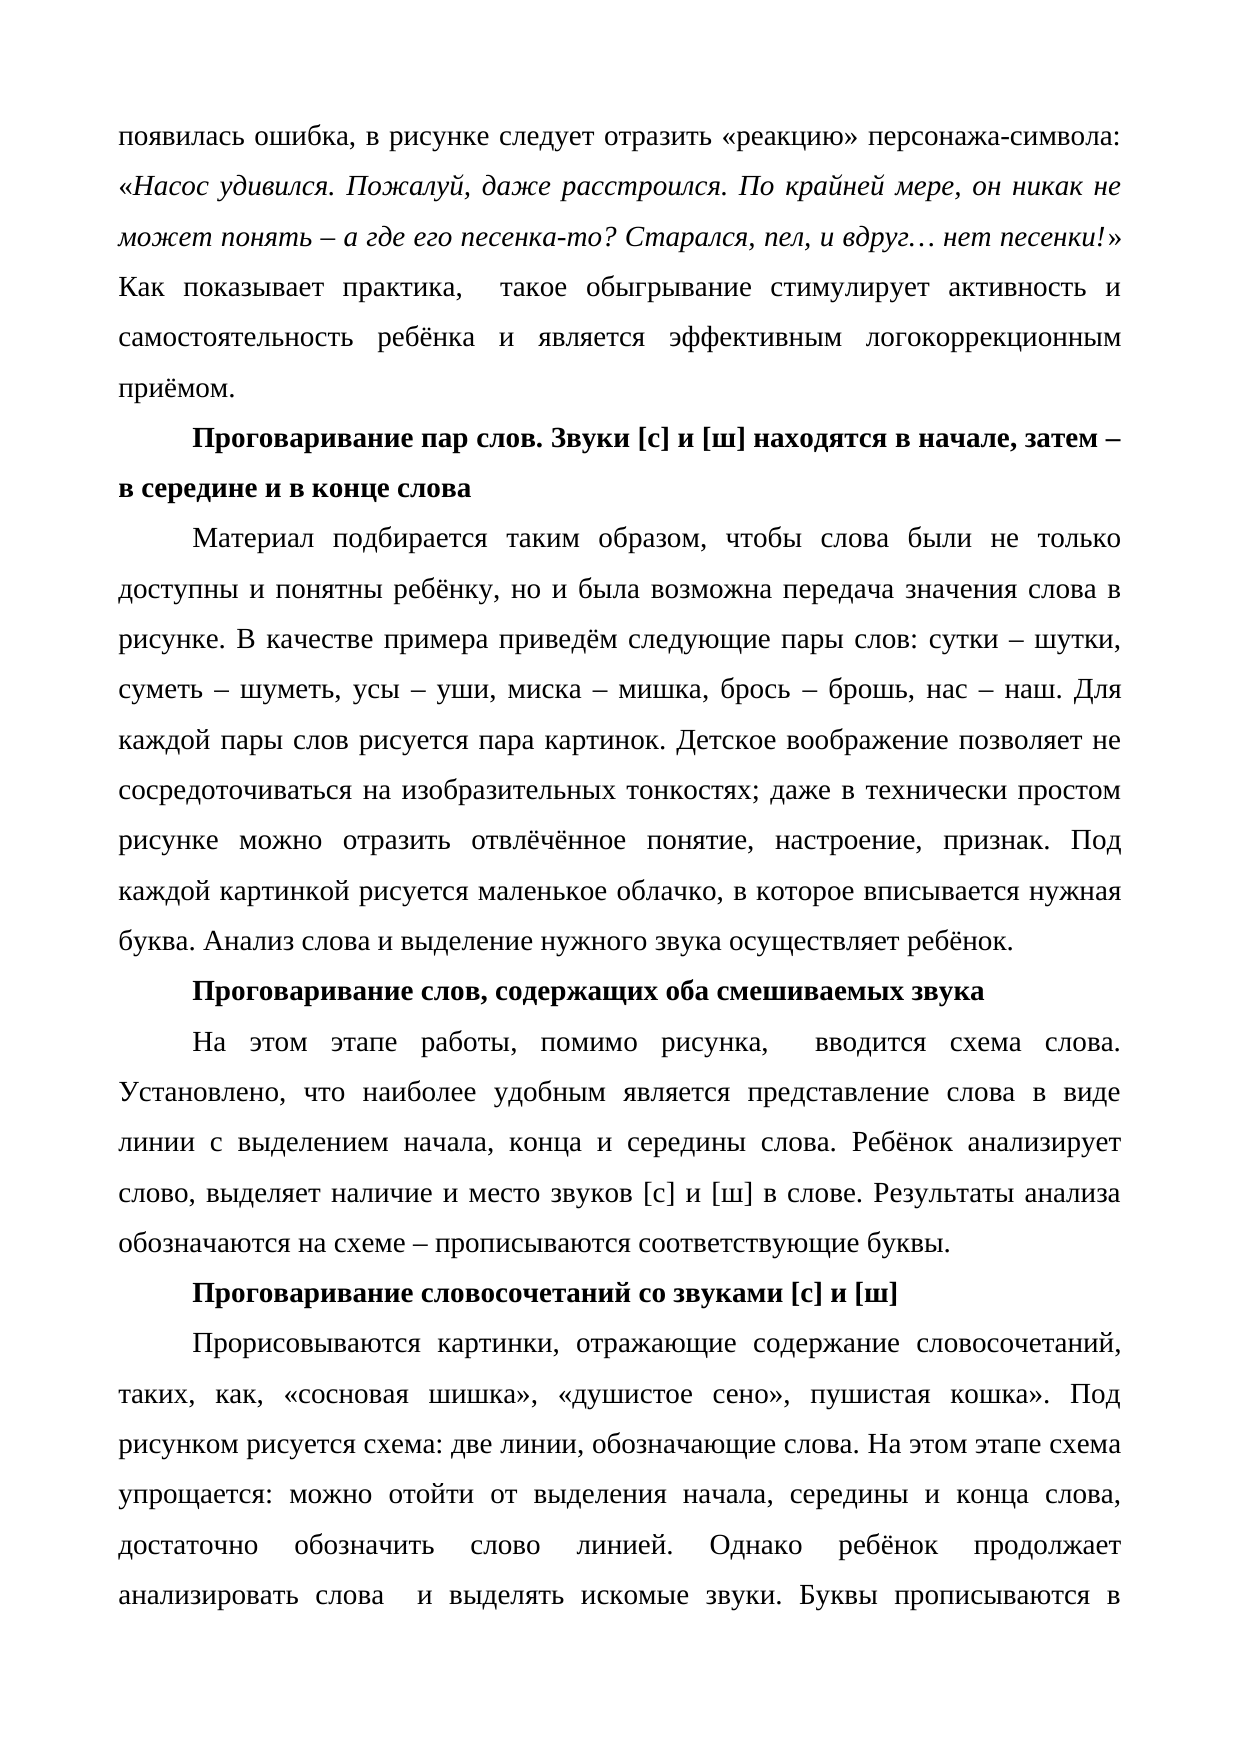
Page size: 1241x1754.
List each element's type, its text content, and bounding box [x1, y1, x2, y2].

text Проговаривание словосочетаний со звуками [с] и [ш] [118, 1275, 1122, 1309]
text Проговаривание слов, содержащих оба смешиваемых звука [118, 973, 1122, 1007]
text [118, 118, 1122, 403]
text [118, 1326, 1122, 1611]
text Проговаривание пар слов. Звуки [с] и [ш] находятся в начале, затем – в середине и в конце слова [118, 420, 1122, 504]
text На этом этапе работы, помимо рисунка, вводится схема слова. Установлено, что наиболее удобным является представление слова в виде линии с выделением начала, конца и середины слова. Ребёнок анализирует слово, выделяет наличие и место звуков [с] и [ш] в слове. Результаты анализа обозначаются на схеме – прописываются соответствующие буквы. [118, 1024, 1122, 1258]
text Материал подбирается таким образом, чтобы слова были не только доступны и понятны ребёнку, но и была возможна передача значения слова в рисунке. В качестве примера приведём следующие пары слов: сутки – шутки, суметь – шуметь, усы – уши, миска – мишка, брось – брошь, нас – наш. Для каждой пары слов рисуется пара картинок. Детское воображение позволяет не сосредоточиваться на изобразительных тонкостях; даже в технически простом рисунке можно отразить отвлёчённое понятие, настроение, признак. Под каждой картинкой рисуется маленькое облачко, в которое вписывается нужная буква. Анализ слова и выделение нужного звука осуществляет ребёнок. [118, 521, 1122, 957]
